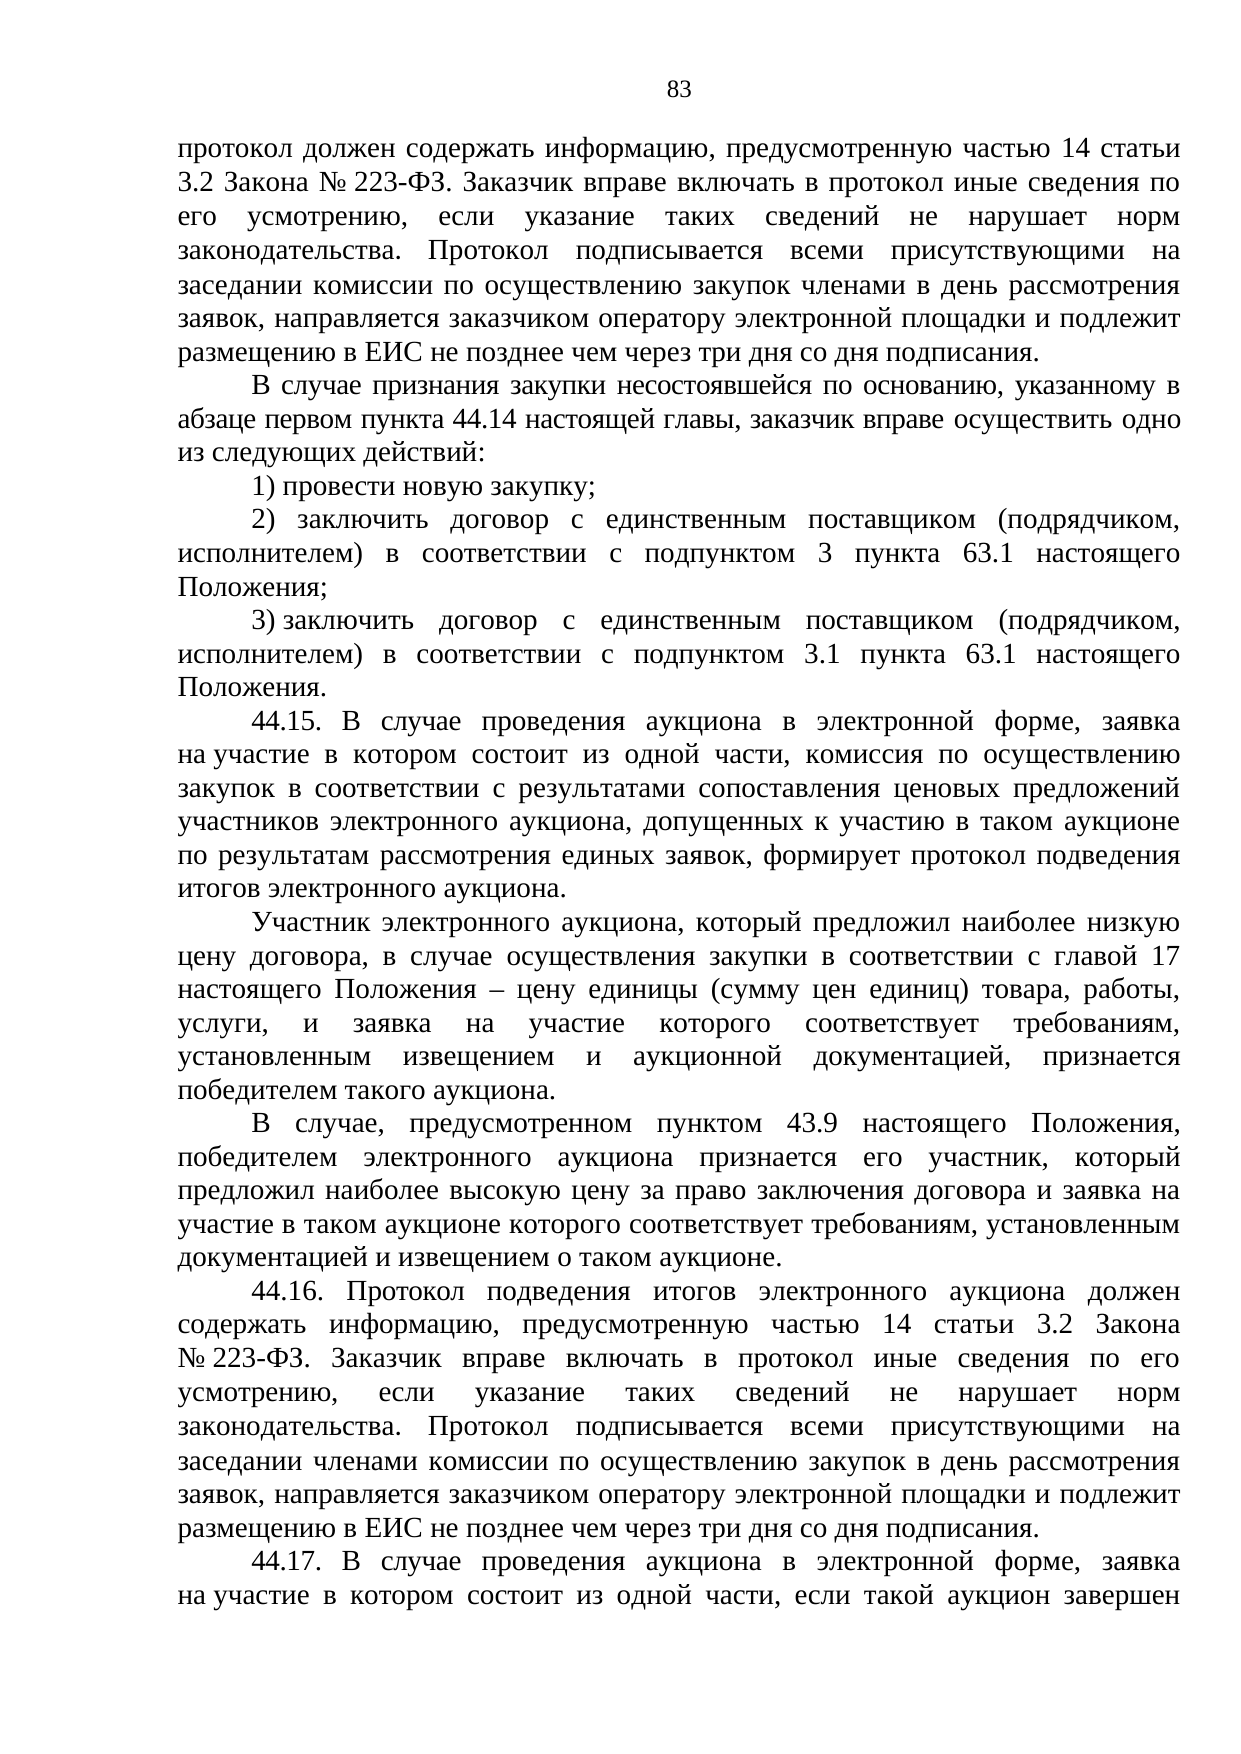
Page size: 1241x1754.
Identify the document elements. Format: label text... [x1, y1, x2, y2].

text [177, 1543, 1181, 1611]
text 1) провести новую закупку; [177, 468, 1181, 502]
text 44.16. Протокол подведения итогов электронного аукциона должен содержать информацию, предусмотренную частью 14 статьи 3.2 Закона № 223-ФЗ. Заказчик вправе включать в протокол иные сведения по его усмотрению, если указание таких сведений не нарушает норм законодательства. Протокол подписывается всеми присутствующими на заседании членами комиссии по осуществлению закупок в день рассмотрения заявок, направляется заказчиком оператору электронной площадки и подлежит размещению в ЕИС не позднее чем через три дня со дня подписания. [177, 1273, 1181, 1543]
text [177, 131, 1181, 367]
text В случае, предусмотренном пунктом 43.9 настоящего Положения, победителем электронного аукциона признается его участник, который предложил наиболее высокую цену за право заключения договора и заявка на участие в таком аукционе которого соответствует требованиям, установленным документацией и извещением о таком аукционе. [177, 1105, 1181, 1273]
text 2) заключить договор с единственным поставщиком (подрядчиком, исполнителем) в соответствии с подпунктом 3 пункта 63.1 настоящего Положения; [177, 502, 1181, 602]
text 44.15. В случае проведения аукциона в электронной форме, заявка на участие в котором состоит из одной части, комиссия по осуществлению закупок в соответствии с результатами сопоставления ценовых предложений участников электронного аукциона, допущенных к участию в таком аукционе по результатам рассмотрения единых заявок, формирует протокол подведения итогов электронного аукциона. [177, 703, 1181, 904]
text В случае признания закупки несостоявшейся по основанию, указанному в абзаце первом пункта 44.14 настоящей главы, заказчик вправе осуществить одно из следующих действий: [177, 367, 1181, 468]
text Участник электронного аукциона, который предложил наиболее низкую цену договора, в случае осуществления закупки в соответствии с главой 17 настоящего Положения – цену единицы (сумму цен единиц) товара, работы, услуги, и заявка на участие которого соответствует требованиям, установленным извещением и аукционной документацией, признается победителем такого аукциона. [177, 904, 1181, 1105]
text 3) заключить договор с единственным поставщиком (подрядчиком, исполнителем) в соответствии с подпунктом 3.1 пункта 63.1 настоящего Положения. [177, 602, 1181, 703]
